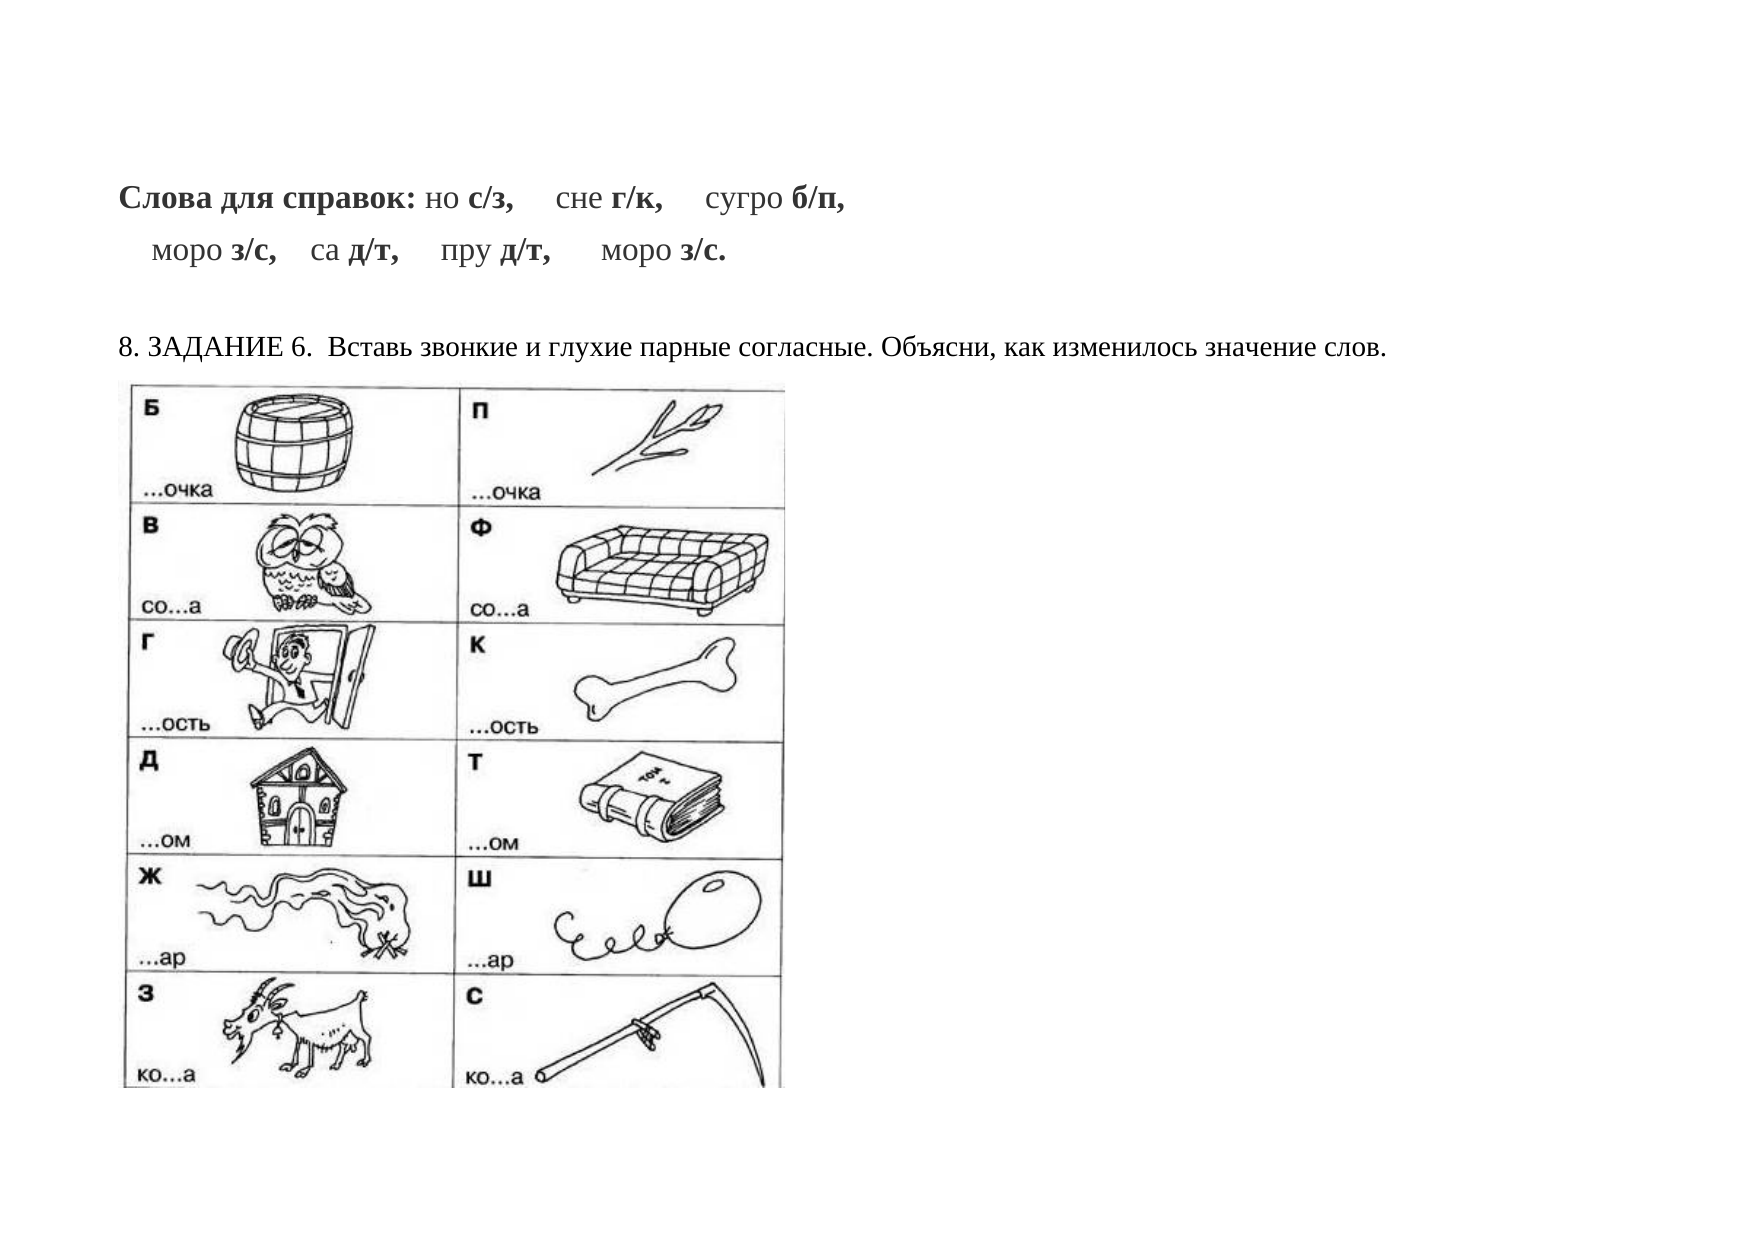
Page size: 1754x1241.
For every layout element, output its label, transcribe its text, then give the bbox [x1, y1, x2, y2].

text 8. ЗАДАНИЕ 6. Вставь звонкие и глухие парные согласные. Объясни, как изменилось значение слов. [118, 329, 1636, 363]
text Слова для справок: но с/з, сне г/к, сугро б/п, [118, 177, 1636, 216]
picture [118, 380, 786, 1088]
text моро з/с, са д/т, пру д/т, моро з/с. [118, 229, 1636, 268]
